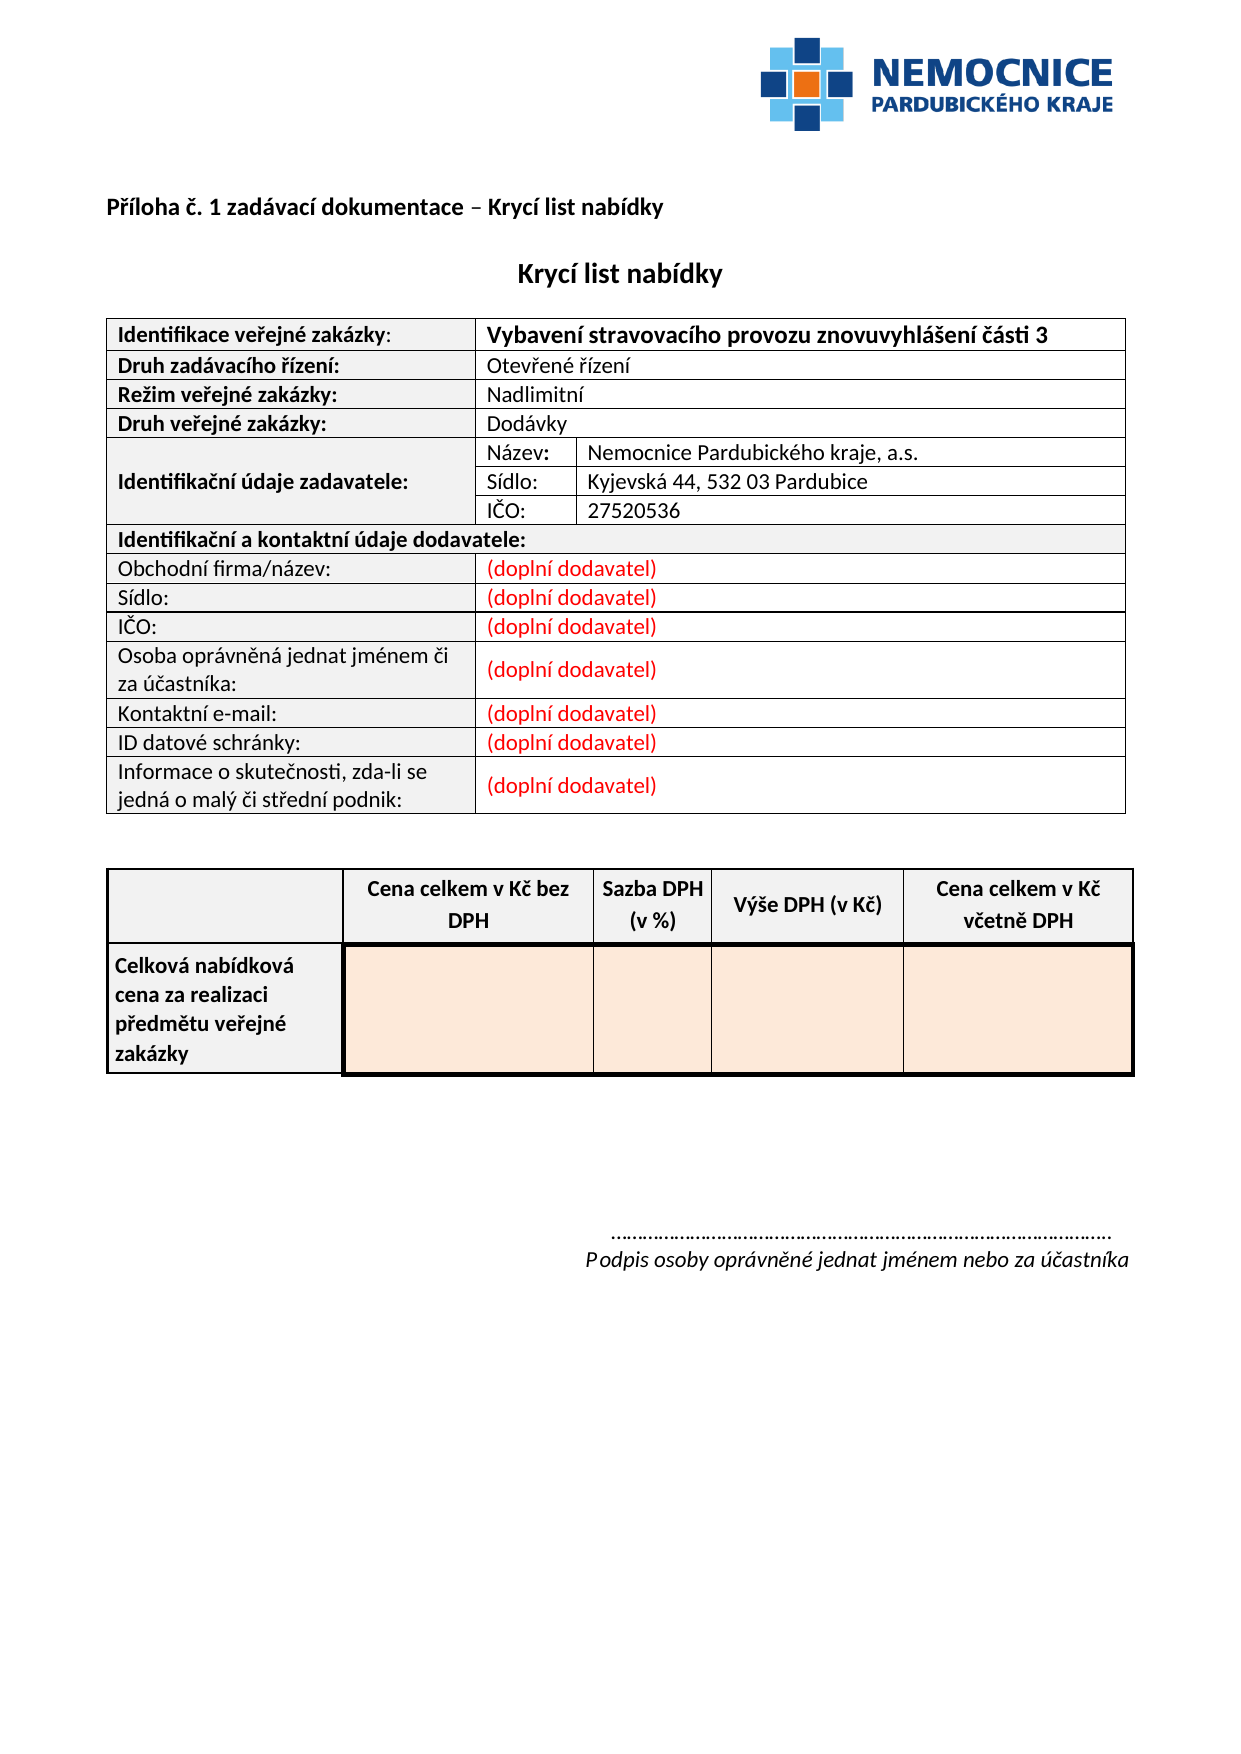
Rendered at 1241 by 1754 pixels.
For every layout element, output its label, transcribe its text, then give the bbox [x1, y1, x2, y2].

table_cell Sídlo: [476, 467, 576, 495]
table_cell [904, 947, 1131, 1072]
table_cell (doplní dodavatel) [476, 699, 1125, 727]
table_header Sazba DPH (v %) [594, 870, 711, 942]
text Krycí list nabídky [106, 255, 1134, 290]
table_cell Informace o skutečnosti, zda-li se jedná o malý či střední podnik: [107, 757, 475, 813]
text Podpis osoby oprávněné jednat jménem nebo za účastníka [106, 1245, 1134, 1273]
table_cell [594, 947, 711, 1072]
table_cell IČO: [107, 613, 475, 641]
table_cell Obchodní firma/název: [107, 554, 475, 582]
table_cell Druh veřejné zakázky: [107, 409, 475, 437]
picture [759, 37, 1113, 132]
table_cell (doplní dodavatel) [476, 554, 1125, 582]
table_cell Režim veřejné zakázky: [107, 380, 475, 408]
table_cell Dodávky [476, 409, 1125, 437]
table_header Cena celkem v Kč včetně DPH [904, 870, 1132, 942]
table_header Výše DPH (v Kč) [712, 870, 903, 942]
table_header Vybavení stravovacího provozu znovuvyhlášení části 3 [476, 319, 1125, 350]
table_cell Celková nabídková cena za realizaci předmětu veřejné zakázky [109, 944, 341, 1072]
table_header [109, 870, 342, 942]
table_cell Identifikační a kontaktní údaje dodavatele: [107, 525, 1125, 553]
table_cell (doplní dodavatel) [476, 584, 1125, 611]
table_cell Identifikační údaje zadavatele: [107, 438, 475, 524]
table_cell (doplní dodavatel) [476, 728, 1125, 756]
table_header Identifikace veřejné zakázky: [107, 319, 475, 350]
table_cell Kontaktní e-mail: [107, 699, 475, 727]
table_cell [346, 947, 593, 1072]
table_header Cena celkem v Kč bez DPH [344, 870, 593, 942]
table_cell Osoba oprávněná jednat jménem či za účastníka: [107, 642, 475, 698]
table_cell (doplní dodavatel) [476, 642, 1125, 698]
table_cell Název: [476, 438, 576, 466]
table_cell Sídlo: [107, 584, 475, 611]
table_cell Otevřené řízení [476, 351, 1125, 379]
table_cell (doplní dodavatel) [476, 757, 1125, 813]
table_cell Druh zadávacího řízení: [107, 351, 475, 379]
text Příloha č. 1 zadávací dokumentace – Krycí list nabídky [106, 191, 1134, 222]
text ………………………………………………………………………………….. [106, 1217, 1134, 1245]
table_cell [712, 947, 903, 1072]
table_cell Nemocnice Pardubického kraje, a.s. [577, 438, 1125, 466]
table_cell Nadlimitní [476, 380, 1125, 408]
table_cell 27520536 [577, 496, 1125, 524]
table_cell (doplní dodavatel) [476, 613, 1125, 641]
table_cell Kyjevská 44, 532 03 Pardubice [577, 467, 1125, 495]
table_cell ID datové schránky: [107, 728, 475, 756]
table_cell IČO: [476, 496, 576, 524]
